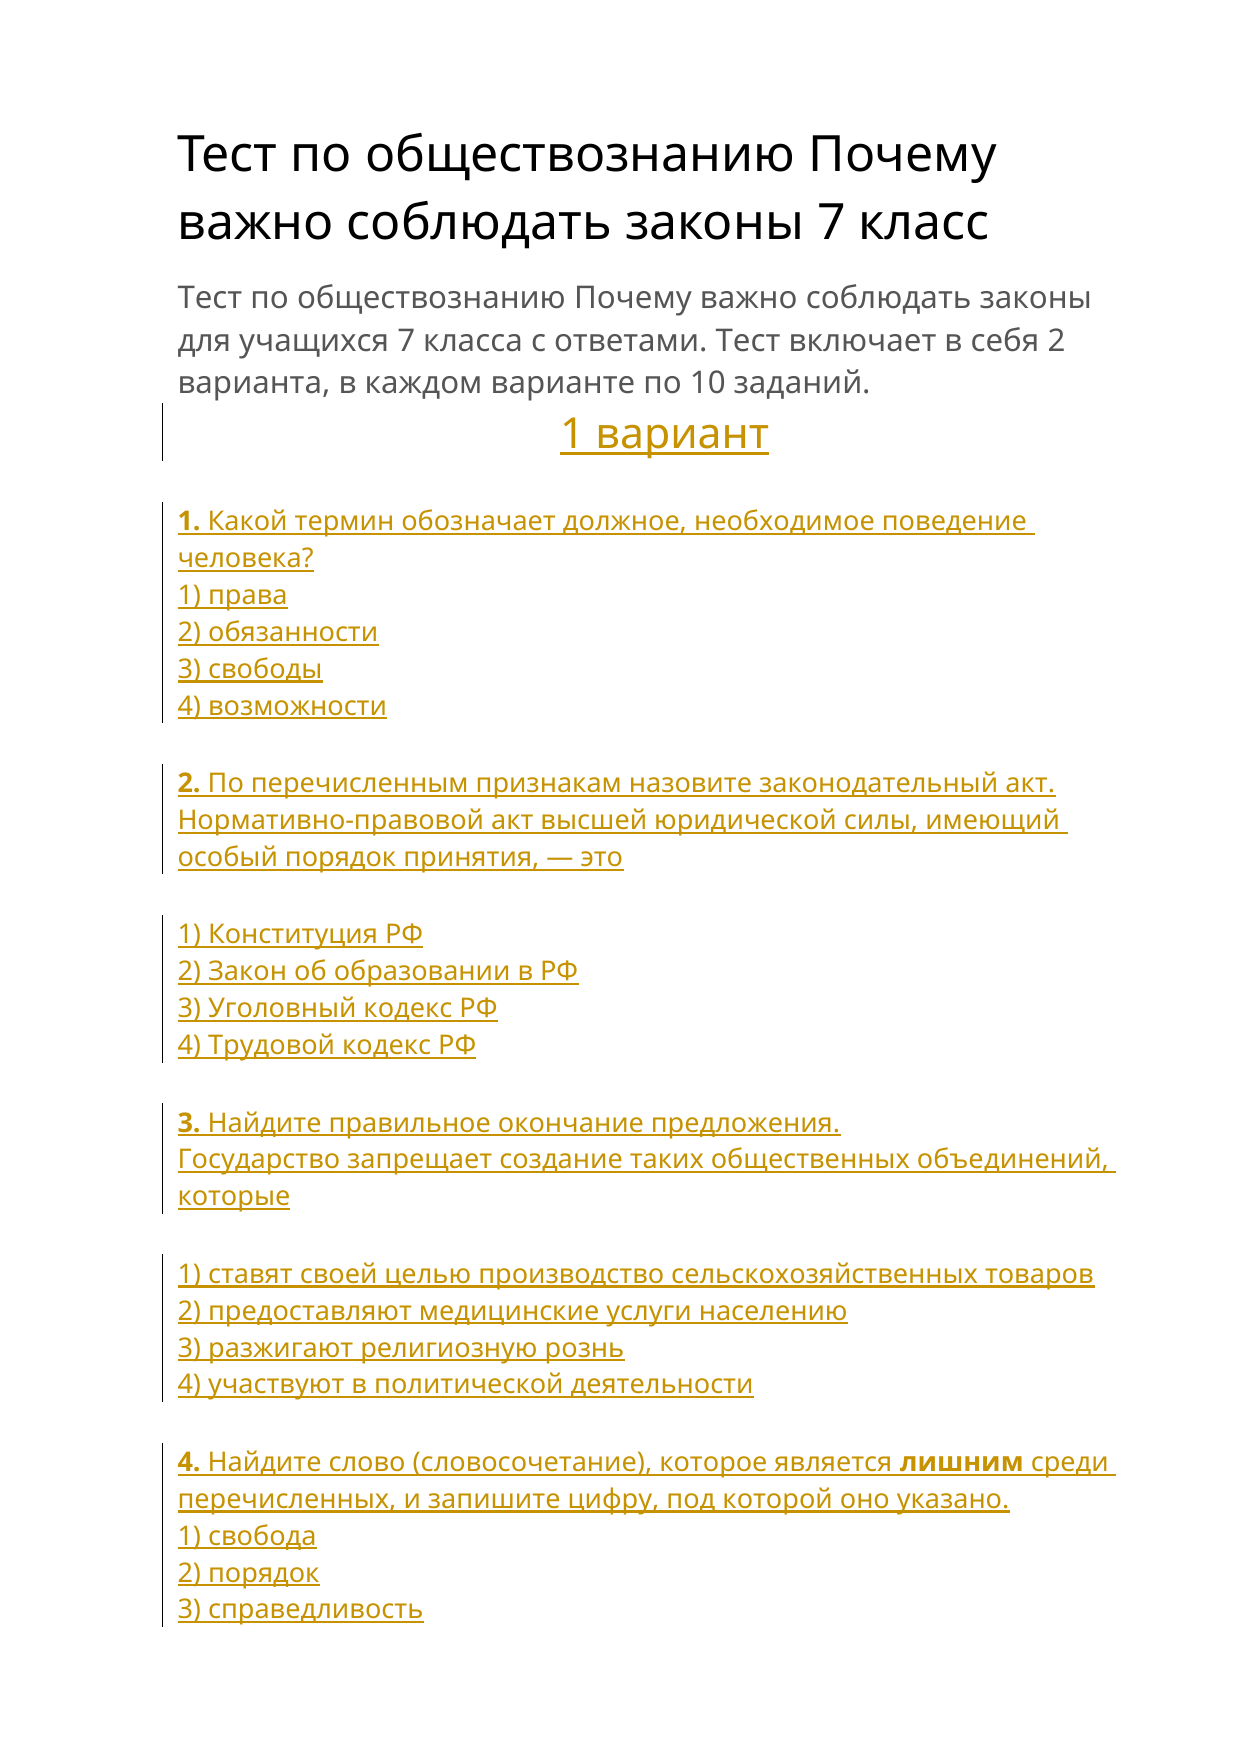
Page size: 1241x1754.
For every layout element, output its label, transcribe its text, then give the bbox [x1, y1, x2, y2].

text Тест по обществознанию Почему важно соблюдать законы 7 класс [177, 118, 1152, 254]
text Тест по обществознанию Почему важно соблюдать законы для учащихся 7 класса с ответами. Тест включает в себя 2 варианта, в каждом варианте по 10 заданий. [177, 275, 1152, 403]
